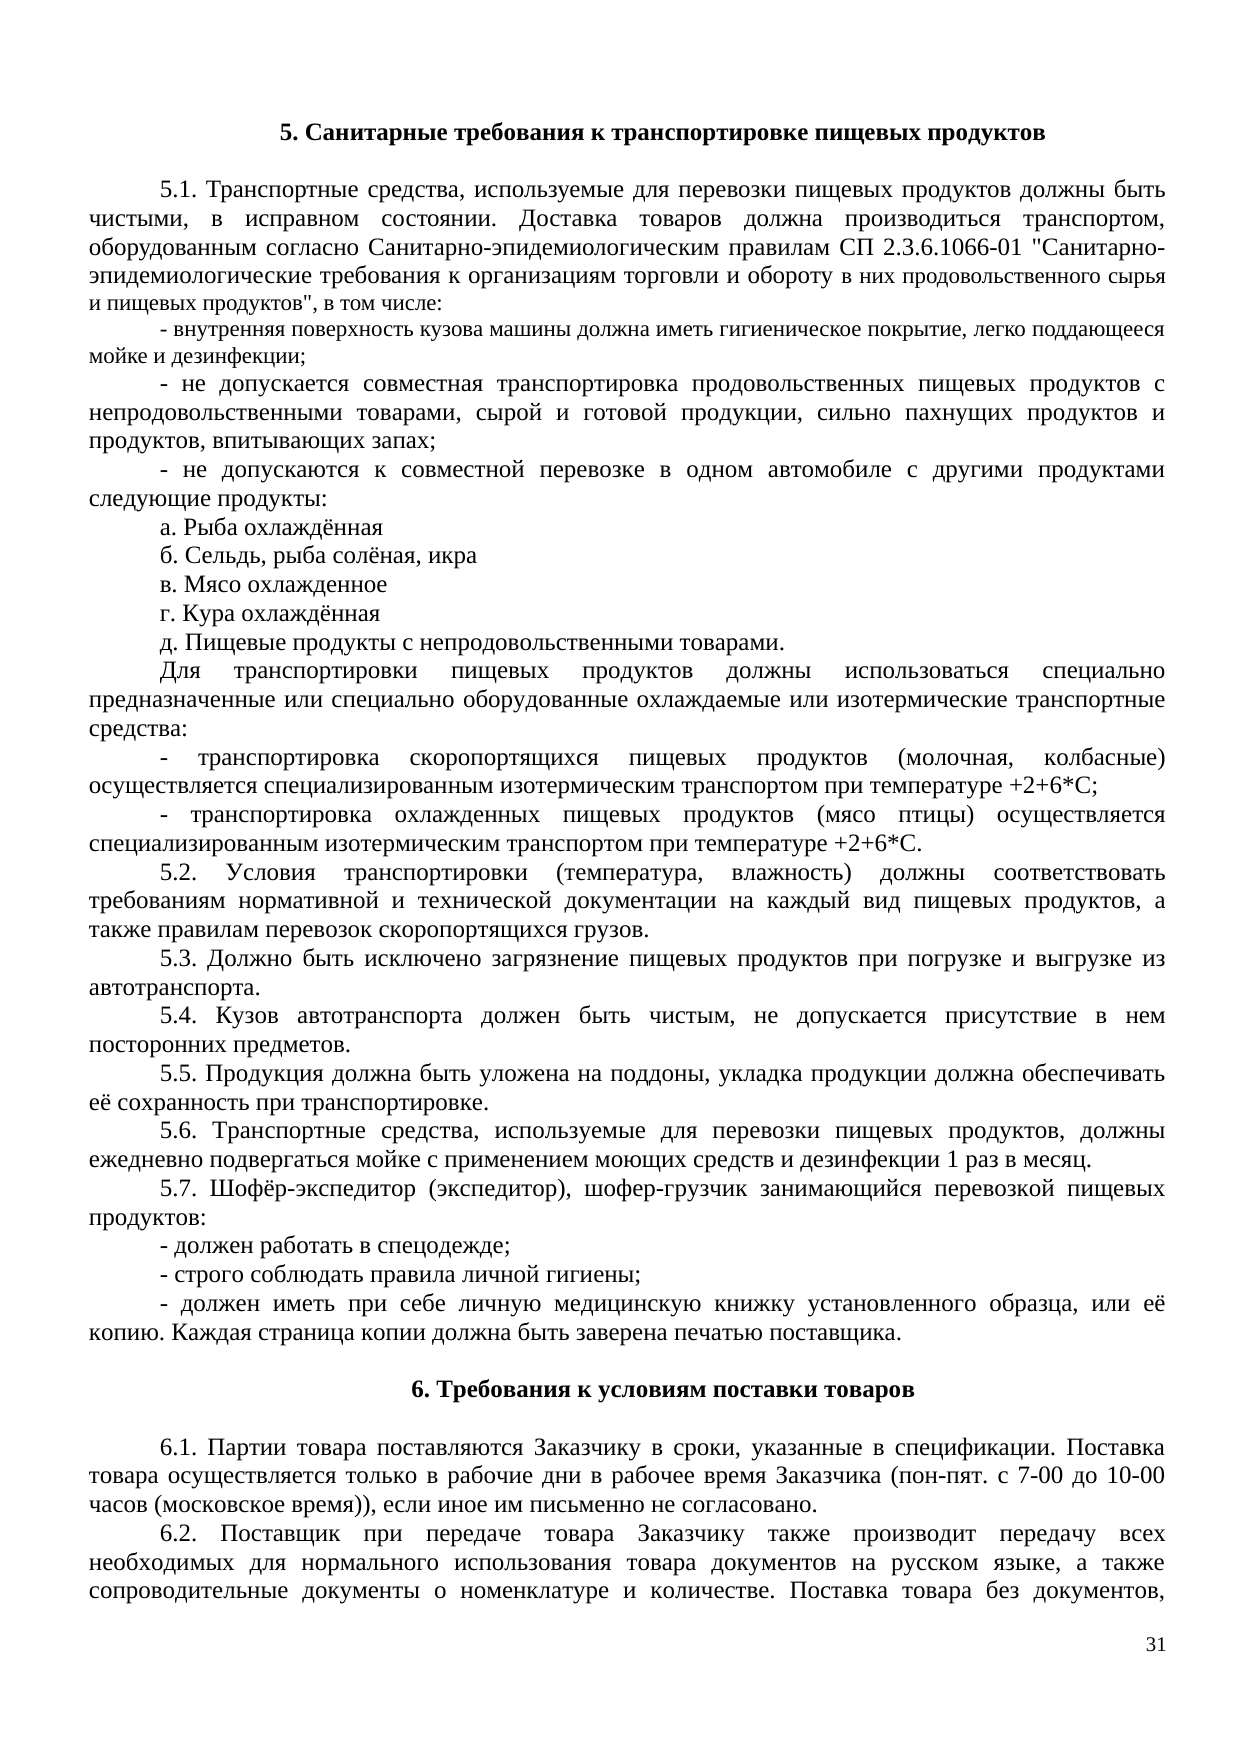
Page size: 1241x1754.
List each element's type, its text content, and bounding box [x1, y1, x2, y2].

text - внутренняя поверхность кузова машины должна иметь гигиеническое покрытие, легко поддающееся мойке и дезинфекции; [89, 315, 1166, 368]
text Для транспортировки пищевых продуктов должны использоваться специально предназначенные или специально оборудованные охлаждаемые или изотермические транспортные средства: [89, 656, 1166, 742]
text в. Мясо охлажденное [89, 569, 1166, 598]
text 6.1. Партии товара поставляются Заказчику в сроки, указанные в спецификации. Поставка товара осуществляется только в рабочие дни в рабочее время Заказчика (пон-пят. с 7-00 до 10-00 часов (московское время)), если иное им письменно не согласовано. [89, 1432, 1166, 1518]
text 6. Требования к условиям поставки товаров [89, 1374, 1166, 1403]
text - строго соблюдать правила личной гигиены; [89, 1259, 1166, 1288]
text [89, 1518, 1166, 1604]
text - должен иметь при себе личную медицинскую книжку установленного образца, или её копию. Каждая страница копии должна быть заверена печатью поставщика. [89, 1288, 1166, 1346]
text - не допускается совместная транспортировка продовольственных пищевых продуктов с непродовольственными товарами, сырой и готовой продукции, сильно пахнущих продуктов и продуктов, впитывающих запах; [89, 368, 1166, 454]
text б. Сельдь, рыба солёная, икра [89, 541, 1166, 569]
text - транспортировка охлажденных пищевых продуктов (мясо птицы) осуществляется специализированным изотермическим транспортом при температуре +2+6*С. [89, 799, 1166, 857]
text 5.1. Транспортные средства, используемые для перевозки пищевых продуктов должны быть чистыми, в исправном состоянии. Доставка товаров должна производиться транспортом, оборудованным согласно Санитарно-эпидемиологическим правилам СП 2.3.6.1066-01 "Санитарно-эпидемиологические требования к организациям торговли и обороту в них продовольственного сырья и пищевых продуктов", в том числе: [89, 174, 1166, 315]
text 5.2. Условия транспортировки (температура, влажность) должны соответствовать требованиям нормативной и технической документации на каждый вид пищевых продуктов, а также правилам перевозок скоропортящихся грузов. [89, 857, 1166, 943]
text 5. Санитарные требования к транспортировке пищевых продуктов [89, 117, 1166, 145]
text а. Рыба охлаждённая [89, 512, 1166, 541]
text 5.6. Транспортные средства, используемые для перевозки пищевых продуктов, должны ежедневно подвергаться мойке с применением моющих средств и дезинфекции 1 раз в месяц. [89, 1116, 1166, 1173]
text 5.4. Кузов автотранспорта должен быть чистым, не допускается присутствие в нем посторонних предметов. [89, 1001, 1166, 1058]
text 5.5. Продукция должна быть уложена на поддоны, укладка продукции должна обеспечивать её сохранность при транспортировке. [89, 1058, 1166, 1116]
text д. Пищевые продукты с непродовольственными товарами. [89, 627, 1166, 656]
text г. Кура охлаждённая [89, 598, 1166, 627]
text 5.3. Должно быть исключено загрязнение пищевых продуктов при погрузке и выгрузке из автотранспорта. [89, 943, 1166, 1001]
text - должен работать в спецодежде; [89, 1231, 1166, 1259]
text - транспортировка скоропортящихся пищевых продуктов (молочная, колбасные) осуществляется специализированным изотермическим транспортом при температуре +2+6*С; [89, 742, 1166, 799]
text 5.7. Шофёр-экспедитор (экспедитор), шофер-грузчик занимающийся перевозкой пищевых продуктов: [89, 1173, 1166, 1231]
text - не допускаются к совместной перевозке в одном автомобиле с другими продуктами следующие продукты: [89, 454, 1166, 512]
